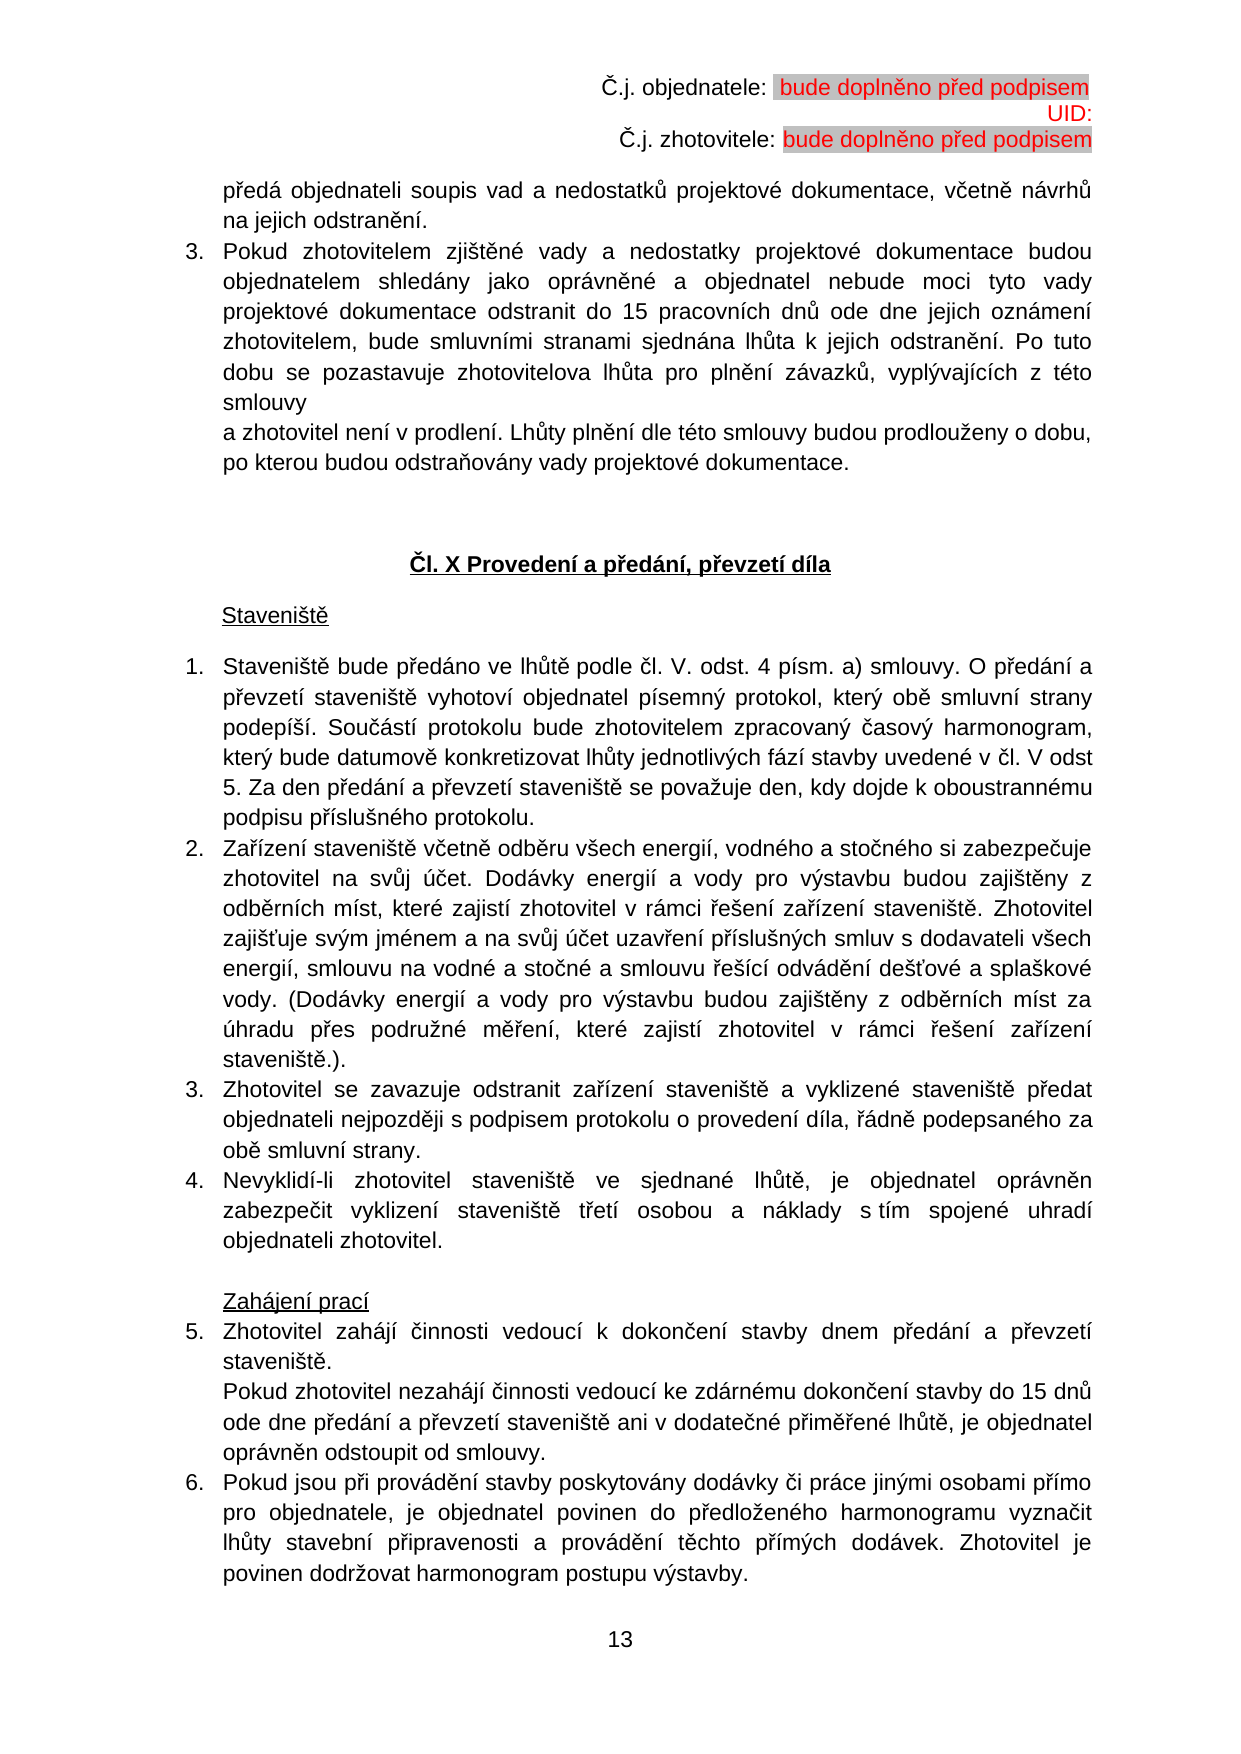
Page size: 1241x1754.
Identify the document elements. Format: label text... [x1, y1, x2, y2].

list Zhotovitel zahájí činnosti vedoucí k dokončení stavby dnem předání a převzetí staveniště. Pokud zhotovitel nezahájí činnosti vedoucí ke zdárnému dokončení stavby do 15 dnů ode dne předání a převzetí staveniště ani v dodatečné přiměřené lhůtě, je objednatel oprávněn odstoupit od smlouvy. [185, 1318, 1093, 1465]
text Čl. X Provedení a předání, převzetí díla [148, 551, 1093, 577]
list Zahájení prací [223, 1288, 1093, 1314]
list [185, 177, 1093, 234]
list Zhotovitel se zavazuje odstranit zařízení staveniště a vyklizené staveniště předat objednateli nejpozději s podpisem protokolu o provedení díla, řádně podepsaného za obě smluvní strany. [185, 1076, 1093, 1163]
list Pokud jsou při provádění stavby poskytovány dodávky či práce jinými osobami přímo pro objednatele, je objednatel povinen do předloženého harmonogramu vyznačit lhůty stavební připravenosti a provádění těchto přímých dodávek. Zhotovitel je povinen dodržovat harmonogram postupu výstavby. [185, 1469, 1093, 1586]
list Staveniště bude předáno ve lhůtě podle čl. V. odst. 4 písm. a) smlouvy. O předání a převzetí staveniště vyhotoví objednatel písemný protokol, který obě smluvní strany podepíší. Součástí protokolu bude zhotovitelem zpracovaný časový harmonogram, který bude datumově konkretizovat lhůty jednotlivých fází stavby uvedené v čl. V odst 5. Za den předání a převzetí staveniště se považuje den, kdy dojde k oboustrannému podpisu příslušného protokolu. [185, 653, 1093, 831]
list Nevyklidí-li zhotovitel staveniště ve sjednané lhůtě, je objednatel oprávněn zabezpečit vyklizení staveniště třetí osobou a náklady s tím spojené uhradí objednateli zhotovitel. [185, 1167, 1093, 1253]
list Pokud zhotovitelem zjištěné vady a nedostatky projektové dokumentace budou objednatelem shledány jako oprávněné a objednatel nebude moci tyto vady projektové dokumentace odstranit do 15 pracovních dnů ode dne jejich oznámení zhotovitelem, bude smluvními stranami sjednána lhůta k jejich odstranění. Po tuto dobu se pozastavuje zhotovitelova lhůta pro plnění závazků, vyplývajících z této smlouvy a zhotovitel není v prodlení. Lhůty plnění dle této smlouvy budou prodlouženy o dobu, po kterou budou odstraňovány vady projektové dokumentace. [185, 238, 1093, 475]
list Zařízení staveniště včetně odběru všech energií, vodného a stočného si zabezpečuje zhotovitel na svůj účet. Dodávky energií a vody pro výstavbu budou zajištěny z odběrních míst, které zajistí zhotovitel v rámci řešení zařízení staveniště. Zhotovitel zajišťuje svým jménem a na svůj účet uzavření příslušných smluv s dodavateli všech energií, smlouvu na vodné a stočné a smlouvu řešící odvádění dešťové a splaškové vody. (Dodávky energií a vody pro výstavbu budou zajištěny z odběrních míst za úhradu přes podružné měření, které zajistí zhotovitel v rámci řešení zařízení staveniště.). [185, 834, 1093, 1072]
text Staveniště [148, 602, 1093, 628]
